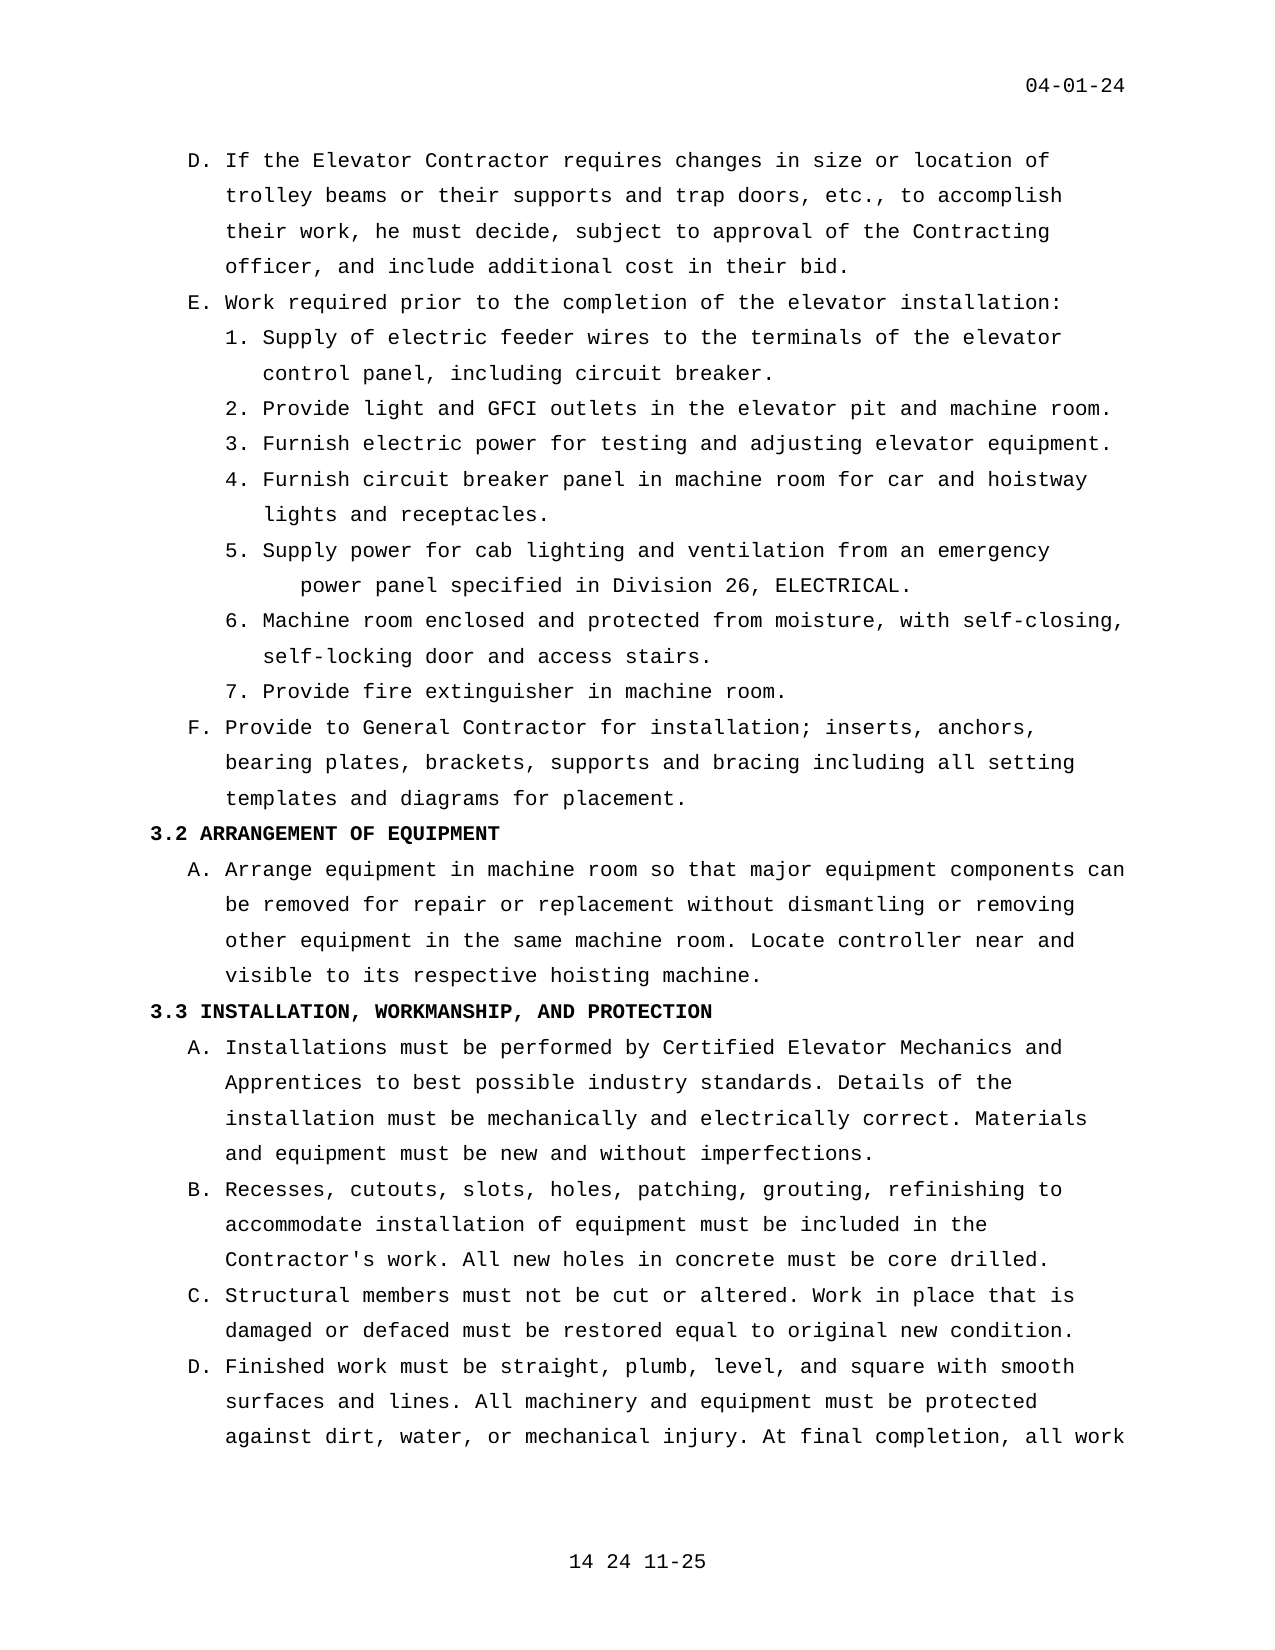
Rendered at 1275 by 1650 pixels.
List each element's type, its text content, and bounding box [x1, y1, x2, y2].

text A. Arrange equipment in machine room so that major equipment components can be removed for repair or replacement without dismantling or removing other equipment in the same machine room. Locate controller near and visible to its respective hoisting machine. [187, 859, 1125, 989]
text B. Recesses, cutouts, slots, holes, patching, grouting, refinishing to accommodate installation of equipment must be included in the Contractor's work. All new holes in concrete must be core drilled. [187, 1178, 1125, 1273]
text 6. Machine room enclosed and protected from moisture, with self-closing, self-locking door and access stairs. [225, 610, 1125, 669]
text 3. Furnish electric power for testing and adjusting elevator equipment. [225, 433, 1125, 457]
text 7. Provide fire extinguisher in machine room. [225, 681, 1125, 705]
text F. Provide to General Contractor for installation; inserts, anchors, bearing plates, brackets, supports and bracing including all setting templates and diagrams for placement. [187, 717, 1125, 811]
text C. Structural members must not be cut or altered. Work in place that is damaged or defaced must be restored equal to original new condition. [187, 1285, 1125, 1344]
text 4. Furnish circuit breaker panel in machine room for car and hoistway lights and receptacles. [225, 469, 1125, 528]
text 3.3 INSTALLATION, WORKMANSHIP, AND PROTECTION [150, 1001, 1125, 1024]
text 5. Supply power for cab lighting and ventilation from an emergency power panel specified in Division 26, ELECTRICAL. [225, 539, 1125, 599]
text 3.2 ARRANGEMENT OF EQUIPMENT [150, 823, 1125, 847]
text D. If the Elevator Contractor requires changes in size or location of trolley beams or their supports and trap doors, etc., to accomplish their work, he must decide, subject to approval of the Contracting officer, and include additional cost in their bid. [187, 150, 1125, 280]
text 1. Supply of electric feeder wires to the terminals of the elevator control panel, including circuit breaker. [225, 327, 1125, 386]
text 2. Provide light and GFCI outlets in the elevator pit and machine room. [225, 398, 1125, 422]
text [187, 1356, 1125, 1450]
text A. Installations must be performed by Certified Elevator Mechanics and Apprentices to best possible industry standards. Details of the installation must be mechanically and electrically correct. Materials and equipment must be new and without imperfections. [187, 1037, 1125, 1167]
text E. Work required prior to the completion of the elevator installation: [187, 292, 1125, 315]
